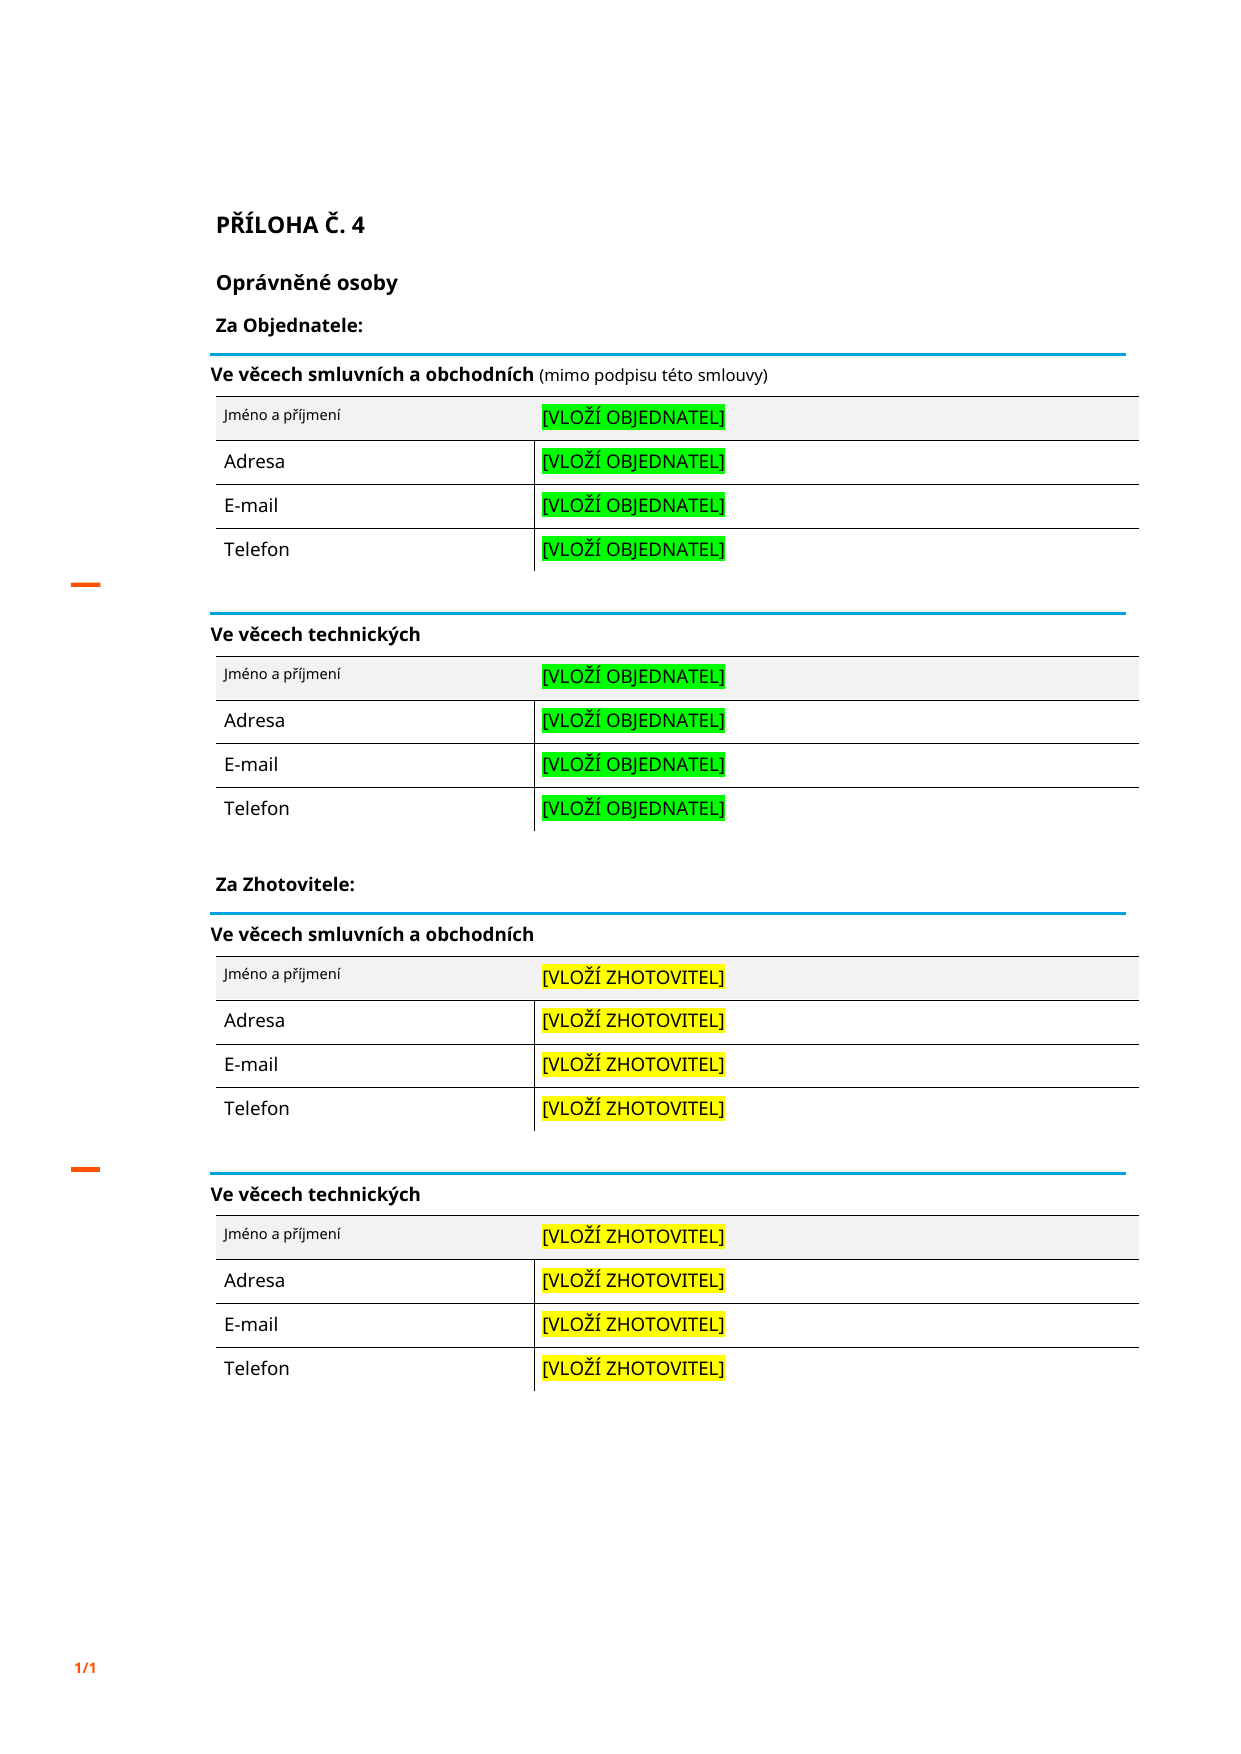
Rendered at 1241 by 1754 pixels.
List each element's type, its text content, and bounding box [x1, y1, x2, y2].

table_header [VLOŽÍ OBJEDNATEL] [534, 397, 1139, 440]
table_header [VLOŽÍ OBJEDNATEL] [534, 657, 1139, 699]
table_cell Adresa [216, 1001, 534, 1043]
table_header Jméno a příjmení [216, 1216, 534, 1259]
table_cell [VLOŽÍ OBJEDNATEL] [535, 441, 1139, 484]
table_cell Telefon [216, 529, 534, 571]
text Oprávněné osoby [216, 268, 1122, 297]
table_cell [VLOŽÍ ZHOTOVITEL] [535, 1260, 1139, 1303]
table_cell [VLOŽÍ ZHOTOVITEL] [535, 1045, 1139, 1087]
table_cell [VLOŽÍ ZHOTOVITEL] [535, 1001, 1139, 1043]
table_cell Telefon [216, 1088, 534, 1131]
text Za Zhotovitele: [216, 872, 1122, 897]
table_cell [VLOŽÍ ZHOTOVITEL] [535, 1304, 1139, 1347]
table_cell Adresa [216, 701, 534, 743]
table_header [VLOŽÍ ZHOTOVITEL] [534, 957, 1139, 999]
table_header [VLOŽÍ ZHOTOVITEL] [534, 1216, 1139, 1259]
text Ve věcech smluvních a obchodních (mimo podpisu této smlouvy) [210, 356, 1126, 387]
table_cell [VLOŽÍ ZHOTOVITEL] [535, 1348, 1139, 1391]
table_cell Adresa [216, 441, 534, 484]
table_cell Telefon [216, 788, 534, 831]
table_cell Telefon [216, 1348, 534, 1391]
table_cell [VLOŽÍ OBJEDNATEL] [535, 788, 1139, 831]
text Ve věcech technických [210, 1175, 1126, 1207]
table_cell Adresa [216, 1260, 534, 1303]
table_header Jméno a příjmení [216, 657, 534, 699]
text Ve věcech technických [210, 615, 1126, 647]
text Příloha č. 4 [216, 209, 1122, 240]
table_cell [VLOŽÍ OBJEDNATEL] [535, 485, 1139, 528]
table_cell E-mail [216, 1045, 534, 1087]
table_cell E-mail [216, 1304, 534, 1347]
table_cell [VLOŽÍ OBJEDNATEL] [535, 744, 1139, 787]
text Ve věcech smluvních a obchodních [210, 915, 1126, 947]
table_cell [VLOŽÍ ZHOTOVITEL] [535, 1088, 1139, 1131]
table_header Jméno a příjmení [216, 397, 534, 440]
table_cell [VLOŽÍ OBJEDNATEL] [535, 529, 1139, 571]
table_header Jméno a příjmení [216, 957, 534, 999]
text Za Objednatele: [216, 312, 1122, 337]
table_cell [VLOŽÍ OBJEDNATEL] [535, 701, 1139, 743]
table_cell E-mail [216, 485, 534, 528]
table_cell E-mail [216, 744, 534, 787]
